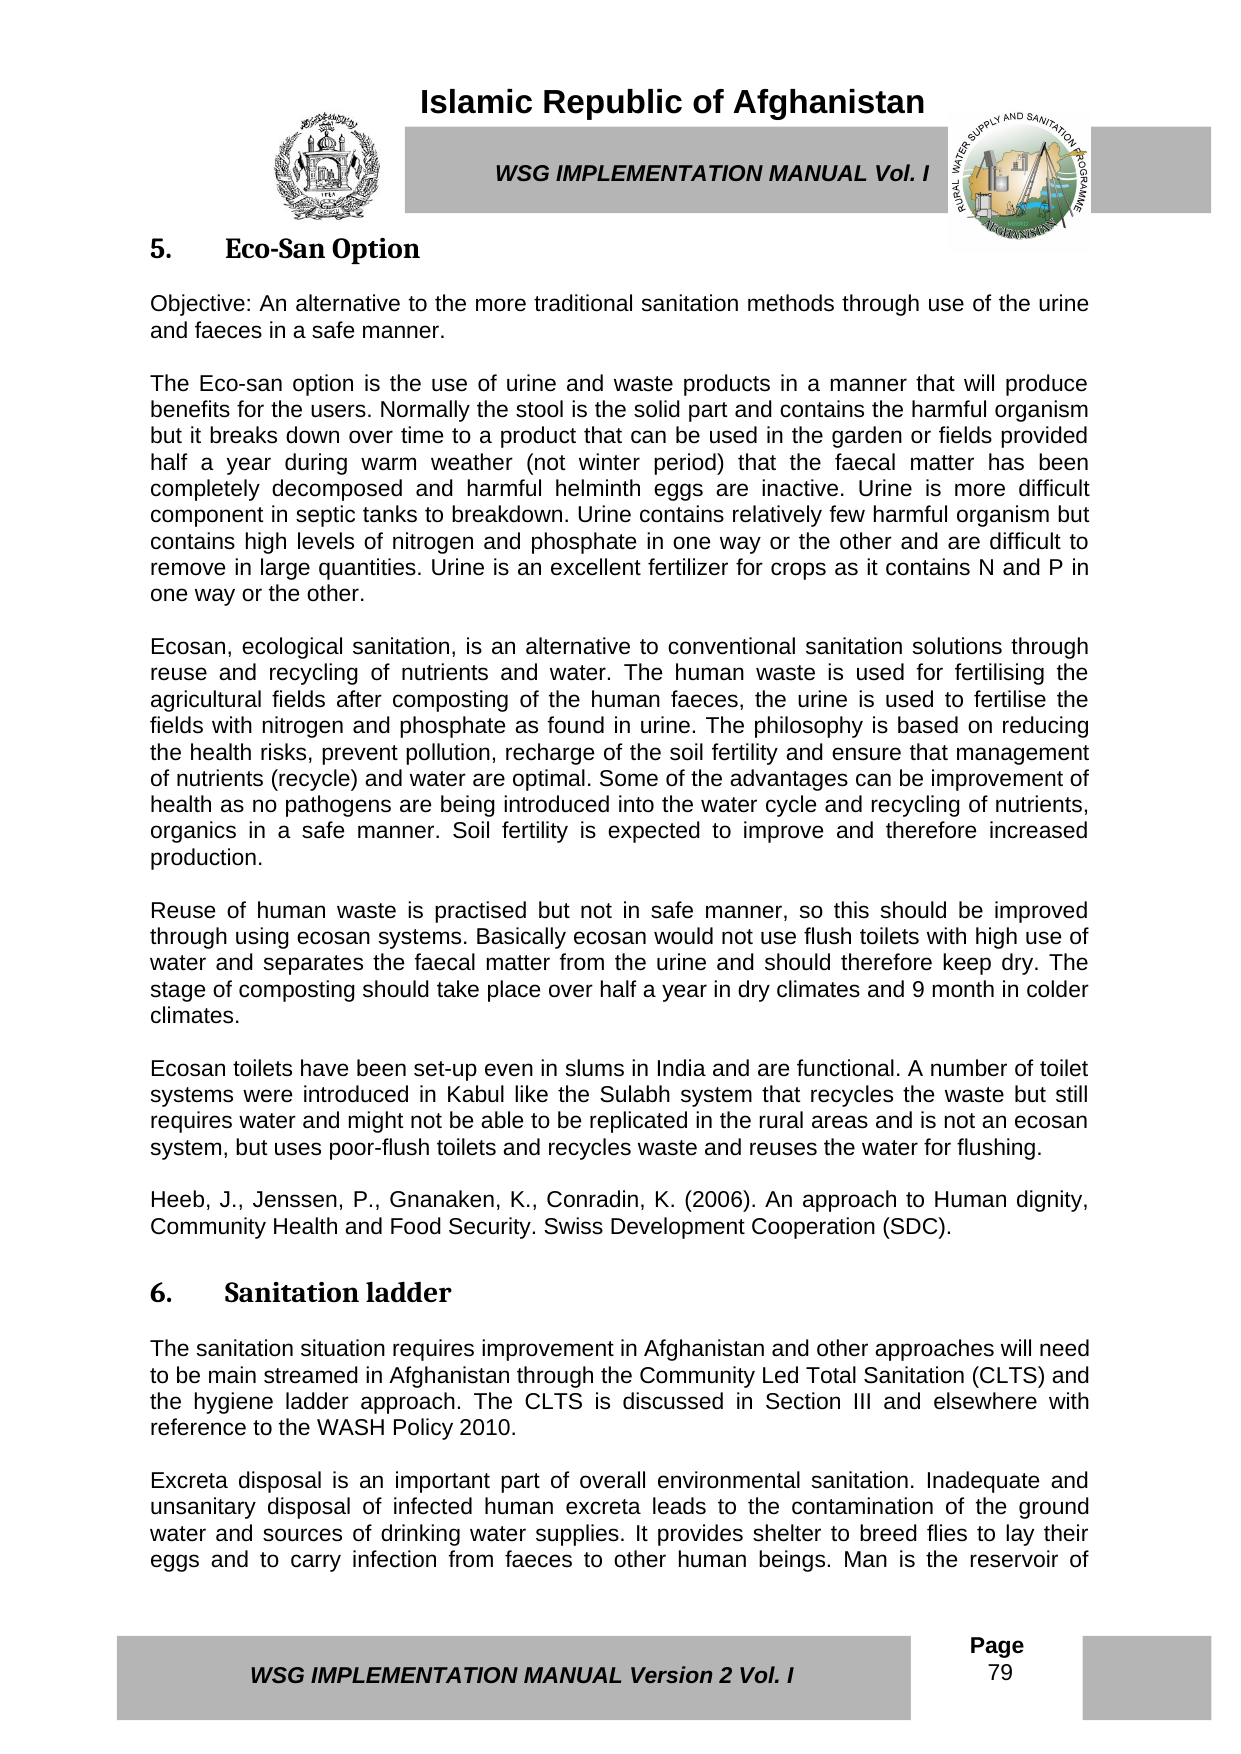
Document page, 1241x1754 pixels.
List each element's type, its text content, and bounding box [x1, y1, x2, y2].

text The Eco-san option is the use of urine and waste products in a manner that will produce benefits for the users. Normally the stool is the solid part and contains the harmful organism but it breaks down over time to a product that can be used in the garden or fields provided half a year during warm weather (not winter period) that the faecal matter has been completely decomposed and harmful helminth eggs are inactive. Urine is more difficult component in septic tanks to breakdown. Urine contains relatively few harmful organism but contains high levels of nitrogen and phosphate in one way or the other and are difficult to remove in large quantities. Urine is an excellent fertilizer for crops as it contains N and P in one way or the other. [150, 369, 1090, 607]
text Objective: An alternative to the more traditional sanitation methods through use of the urine and faeces in a safe manner. [150, 290, 1090, 343]
text Reuse of human waste is practised but not in safe manner, so this should be improved through using ecosan systems. Basically ecosan would not use flush toilets with high use of water and separates the faecal matter from the urine and should therefore keep dry. The stage of composting should take place over half a year in dry climates and 9 month in colder climates. [150, 897, 1090, 1028]
subtitle 6. Sanitation ladder [150, 1277, 1090, 1310]
text The sanitation situation requires improvement in Afghanistan and other approaches will need to be main streamed in Afghanistan through the Community Led Total Sanitation (CLTS) and the hygiene ladder approach. The CLTS is discussed in Section III and elsewhere with reference to the WASH Policy 2010. [150, 1335, 1090, 1441]
text Ecosan, ecological sanitation, is an alternative to conventional sanitation solutions through reuse and recycling of nutrients and water. The human waste is used for fertilising the agricultural fields after composting of the human faeces, the urine is used to fertilise the fields with nitrogen and phosphate as found in urine. The philosophy is based on reducing the health risks, prevent pollution, recharge of the soil fertility and ensure that management of nutrients (recycle) and water are optimal. Some of the advantages can be improvement of health as no pathogens are being introduced into the water cycle and recycling of nutrients, organics in a safe manner. Soil fertility is expected to improve and therefore increased production. [150, 633, 1090, 870]
picture [273, 110, 384, 223]
subtitle 5. Eco-San Option [150, 232, 1090, 265]
text Ecosan toilets have been set-up even in slums in India and are functional. A number of toilet systems were introduced in Kabul like the Sulabh system that recycles the waste but still requires water and might not be able to be replicated in the rural areas and is not an ecosan system, but uses poor-flush toilets and recycles waste and reuses the water for flushing. [150, 1055, 1090, 1160]
picture [948, 110, 1091, 253]
text Heeb, J., Jenssen, P., Gnanaken, K., Conradin, K. (2006). An approach to Human dignity, Community Health and Food Security. Swiss Development Cooperation (SDC). [150, 1186, 1090, 1239]
